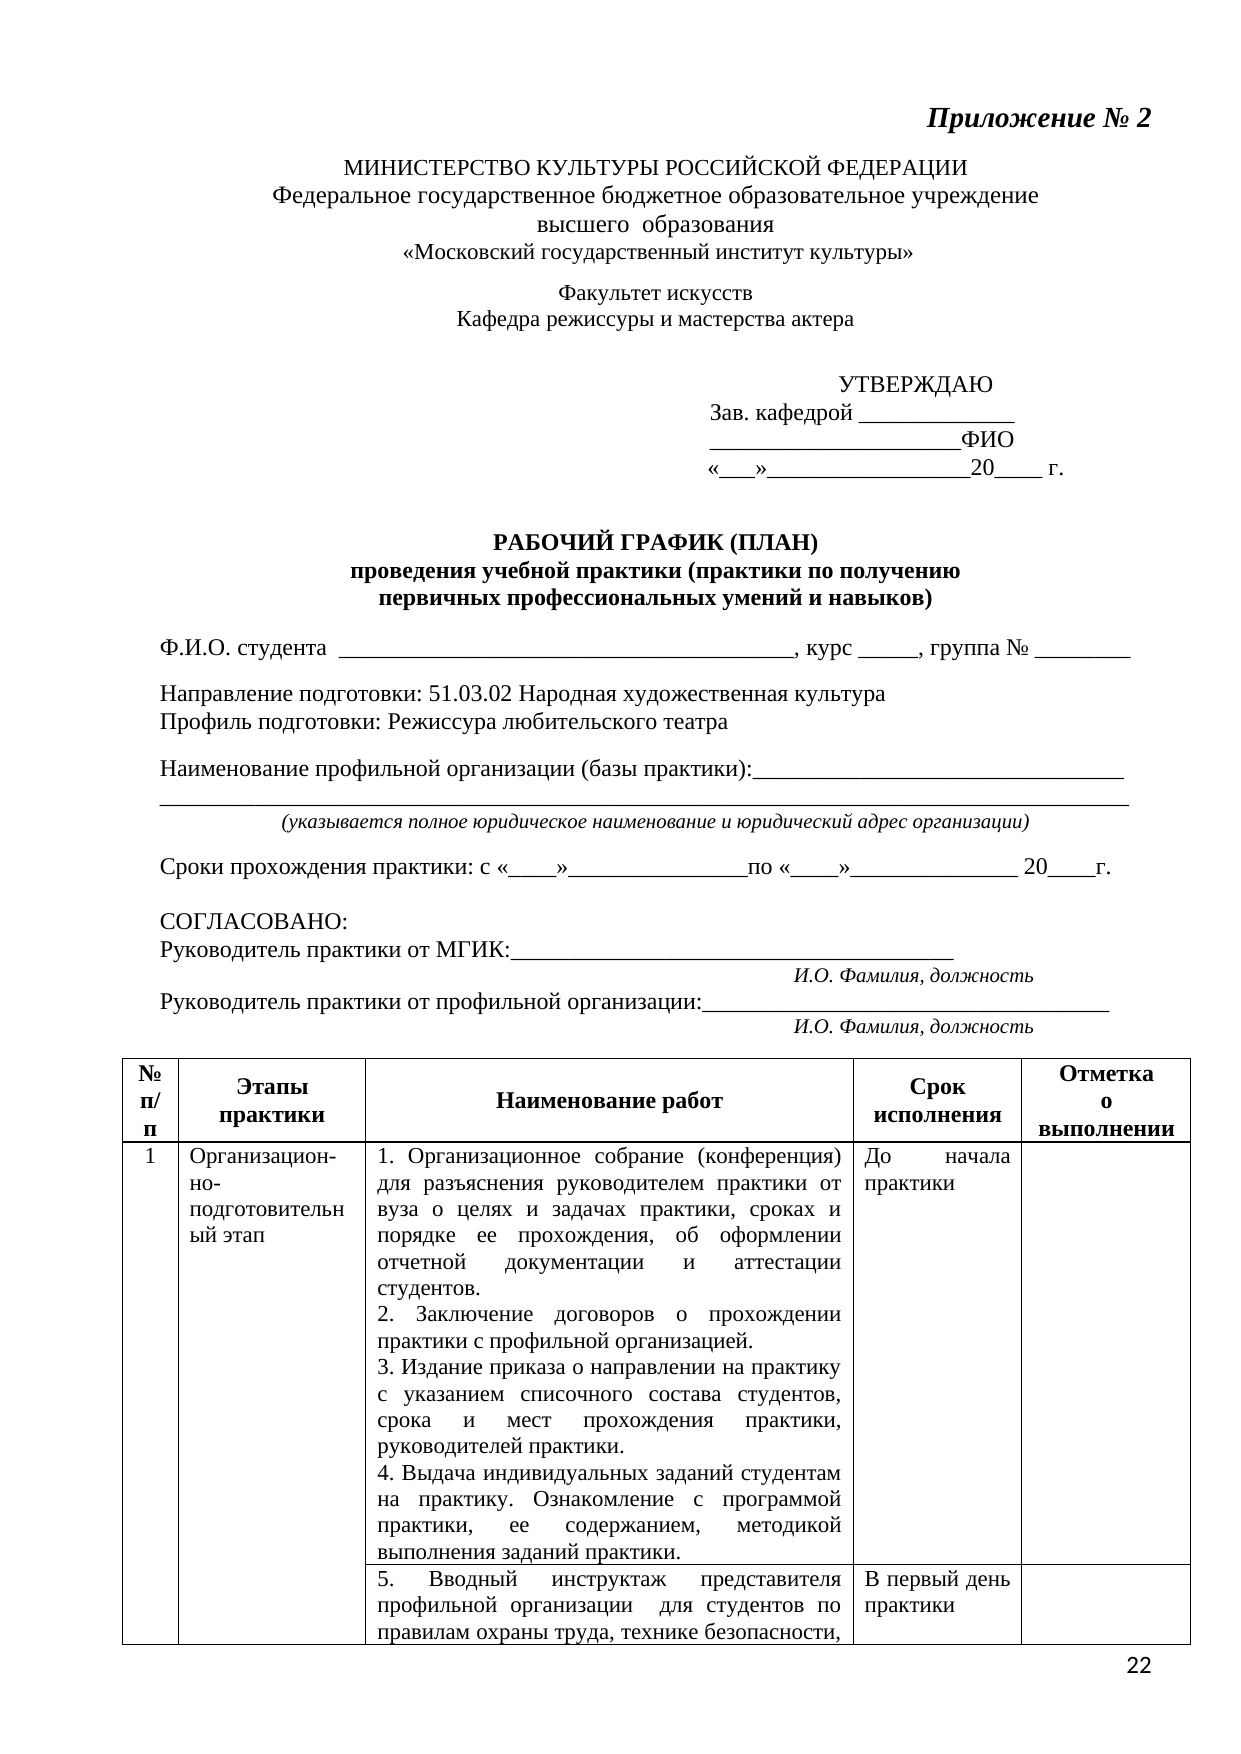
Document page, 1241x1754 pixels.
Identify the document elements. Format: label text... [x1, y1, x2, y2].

text И.О. Фамилия, должность [602, 963, 1152, 987]
text Ф.И.О. студента ______________________________________, курс _____, группа № ________ [159, 633, 1152, 660]
text Сроки прохождения практики: с «____»_______________по «____»______________ 20____г. [159, 852, 1152, 880]
table_header Наименование работ [366, 1059, 853, 1141]
text Факультет искусств [159, 279, 1152, 305]
text МИНИСТЕРСТВО КУЛЬТУРЫ РОССИЙСКОЙ ФЕДЕРАЦИИ [159, 154, 1152, 181]
text Профиль подготовки: Режиссура любительского театра [159, 707, 1152, 734]
text Приложение № 2 [159, 100, 1152, 134]
text РАБОЧИЙ ГРАФИК (ПЛАН) [159, 528, 1152, 556]
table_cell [854, 1565, 1021, 1644]
table_header Срок исполнения [854, 1059, 1021, 1141]
table_header [193, 332, 1152, 528]
text «Московский государственный институт культуры» [159, 238, 1152, 264]
text _________________________________________________________________________________ [159, 781, 1152, 809]
text первичных профессиональных умений и навыков) [159, 583, 1152, 611]
table_header № п/п [123, 1059, 178, 1141]
table_cell [1022, 1565, 1190, 1644]
table_cell 1 [123, 1143, 178, 1644]
text СОГЛАСОВАНО: [159, 907, 1152, 935]
text Руководитель практики от профильной организации:__________________________________ [159, 987, 1152, 1014]
table_cell 1. Организационное собрание (конференция) для разъяснения руководителем практики от вуза о целях и задачах практики, сроках и порядке ее прохождения, об оформлении отчетной документации и аттестации студентов. 2. Заключение договоров о прохождении практики с профильной организацией. 3. Издание приказа о направлении на практику с указанием списочного состава студентов, срока и мест прохождения практики, руководителей практики. 4. Выдача индивидуальных заданий студентам на практику. Ознакомление с программой практики, ее содержанием, методикой выполнения заданий практики. [366, 1143, 853, 1564]
text И.О. Фамилия, должность [602, 1014, 1152, 1038]
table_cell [366, 1565, 853, 1644]
text Федеральное государственное бюджетное образовательное учреждение [159, 181, 1152, 209]
table_cell До начала практики [854, 1143, 1021, 1564]
text Кафедра режиссуры и мастерства актера [159, 305, 1152, 332]
text Наименование профильной организации (базы практики):_______________________________ [159, 754, 1152, 781]
table_cell Организацион-но-подготовительный этап [179, 1143, 365, 1644]
text высшего образования [159, 209, 1152, 238]
table_header Отметка о выполнении [1022, 1059, 1190, 1141]
text Руководитель практики от МГИК:_____________________________________ [159, 935, 1152, 963]
text (указывается полное юридическое наименование и юридический адрес организации) [159, 809, 1152, 833]
table_header Этапы практики [179, 1059, 365, 1141]
text Направление подготовки: 51.03.02 Народная художественная культура [159, 679, 1152, 707]
text проведения учебной практики (практики по получению [159, 556, 1152, 583]
table_cell [1022, 1143, 1190, 1564]
